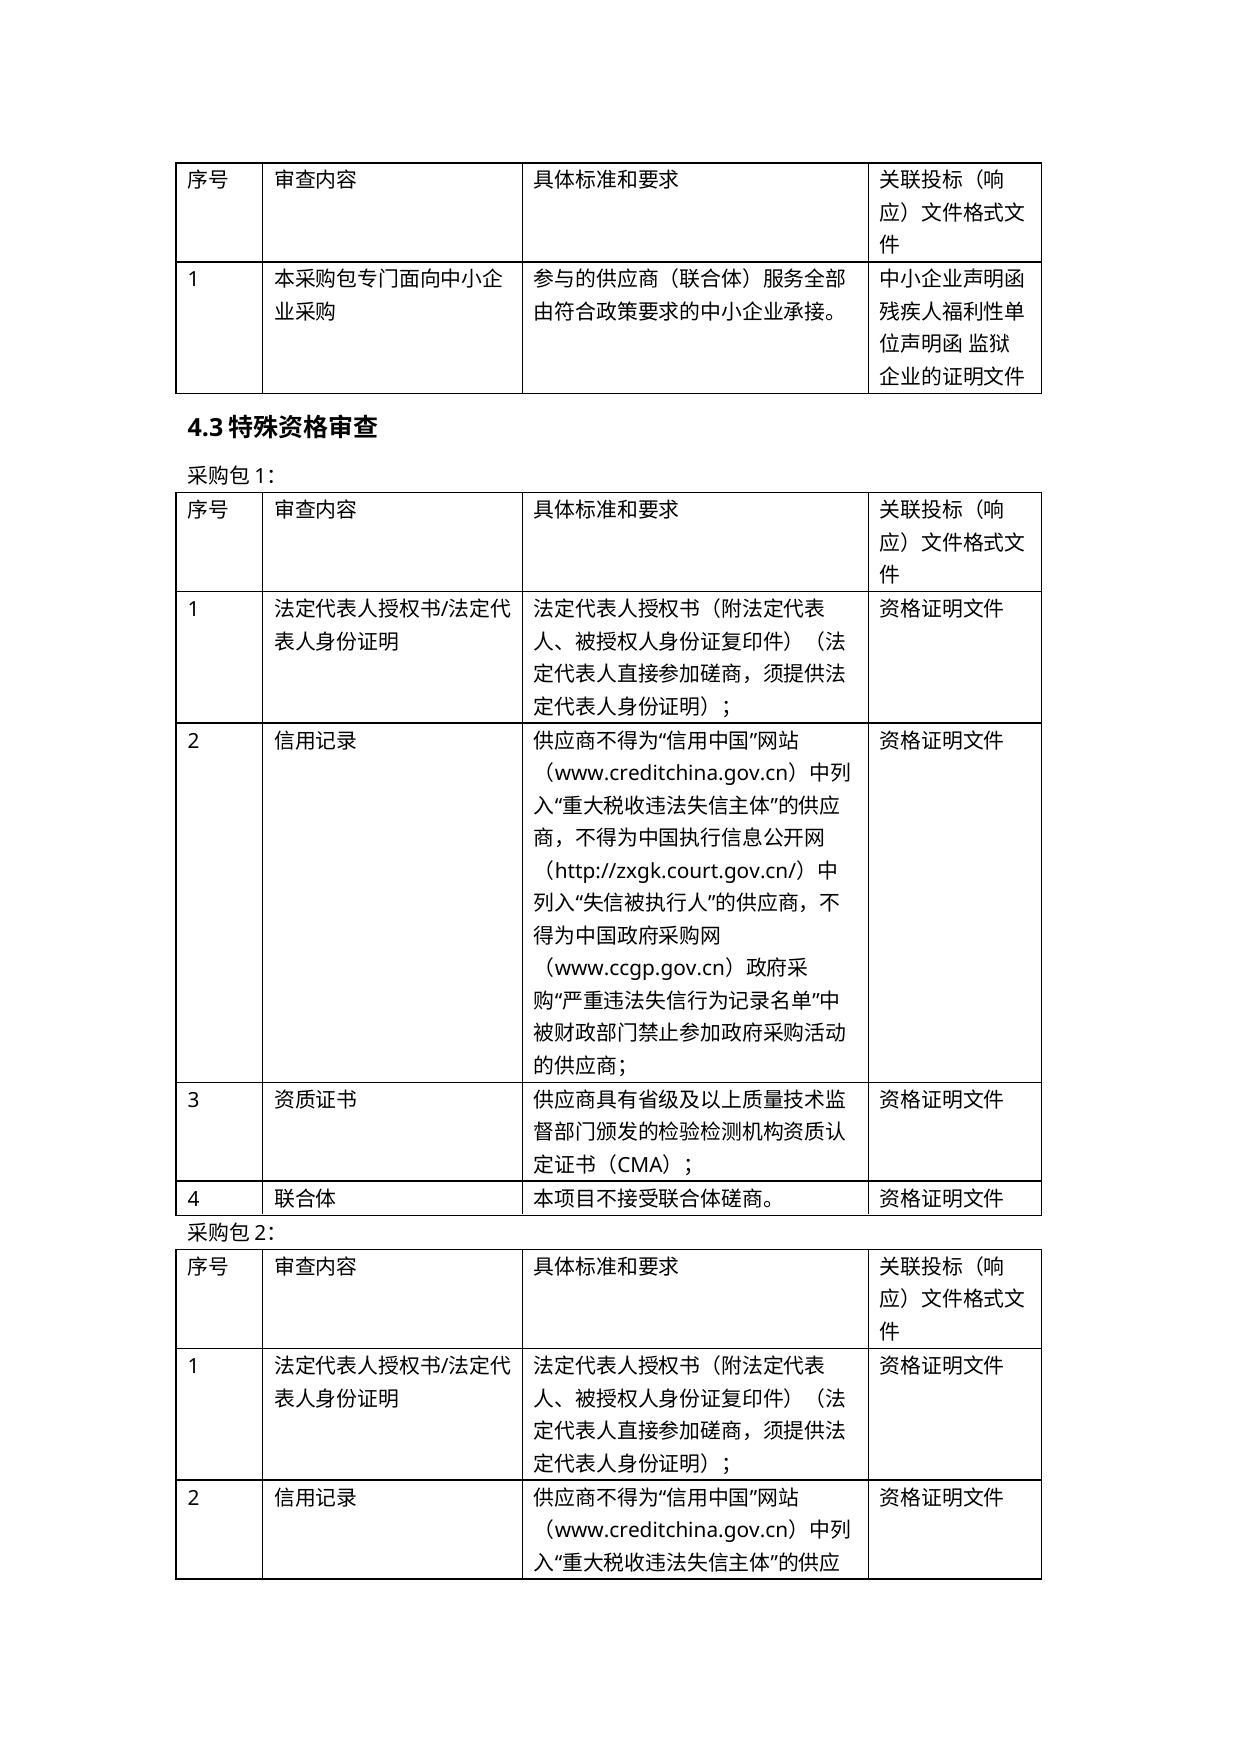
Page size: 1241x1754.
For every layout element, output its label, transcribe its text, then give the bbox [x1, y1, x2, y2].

table_cell 资格证明文件 [869, 1481, 1041, 1578]
table_header 序号 [177, 1250, 262, 1348]
table_header 审查内容 [263, 164, 522, 261]
text 采购包1： [187, 459, 1053, 492]
table_header 关联投标（响应）文件格式文件 [869, 493, 1041, 591]
table_cell 1 [177, 263, 262, 393]
table_cell 资格证明文件 [869, 1182, 1041, 1214]
table_cell 资格证明文件 [869, 1349, 1041, 1479]
table_cell 供应商具有省级及以上质量技术监督部门颁发的检验检测机构资质认定证书（CMA）； [523, 1083, 868, 1180]
table_cell 参与的供应商（联合体）服务全部由符合政策要求的中小企业承接。 [523, 263, 868, 393]
table_cell 资格证明文件 [869, 724, 1041, 1081]
text 采购包2： [187, 1216, 1053, 1248]
text 4.3特殊资格审查 [187, 394, 1053, 459]
table_cell 信用记录 [263, 1481, 522, 1578]
table_header 具体标准和要求 [523, 164, 868, 261]
table_cell 资格证明文件 [869, 592, 1041, 722]
table_cell 2 [177, 724, 262, 1081]
table_header 序号 [177, 164, 262, 261]
table_cell 资格证明文件 [869, 1083, 1041, 1180]
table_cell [523, 1481, 868, 1578]
table_header 审查内容 [263, 493, 522, 591]
table_header 序号 [177, 493, 262, 591]
table_header 审查内容 [263, 1250, 522, 1348]
table_header 具体标准和要求 [523, 1250, 868, 1348]
table_header 具体标准和要求 [523, 493, 868, 591]
table_cell 中小企业声明函 残疾人福利性单位声明函 监狱企业的证明文件 [869, 263, 1041, 393]
table_cell 2 [177, 1481, 262, 1578]
table_cell 1 [177, 592, 262, 722]
table_cell 法定代表人授权书/法定代表人身份证明 [263, 1349, 522, 1479]
table_cell 联合体 [263, 1182, 522, 1214]
table_cell 本采购包专门面向中小企业采购 [263, 263, 522, 393]
table_cell 法定代表人授权书/法定代表人身份证明 [263, 592, 522, 722]
table_cell 资质证书 [263, 1083, 522, 1180]
table_cell 信用记录 [263, 724, 522, 1081]
table_cell 1 [177, 1349, 262, 1479]
table_header 关联投标（响应）文件格式文件 [869, 1250, 1041, 1348]
table_cell 法定代表人授权书（附法定代表人、被授权人身份证复印件）（法定代表人直接参加磋商，须提供法定代表人身份证明）； [523, 1349, 868, 1479]
table_cell 4 [177, 1182, 262, 1214]
table_cell 3 [177, 1083, 262, 1180]
table_cell 法定代表人授权书（附法定代表人、被授权人身份证复印件）（法定代表人直接参加磋商，须提供法定代表人身份证明）； [523, 592, 868, 722]
table_cell 本项目不接受联合体磋商。 [523, 1182, 868, 1214]
table_header 关联投标（响应）文件格式文件 [869, 164, 1041, 261]
